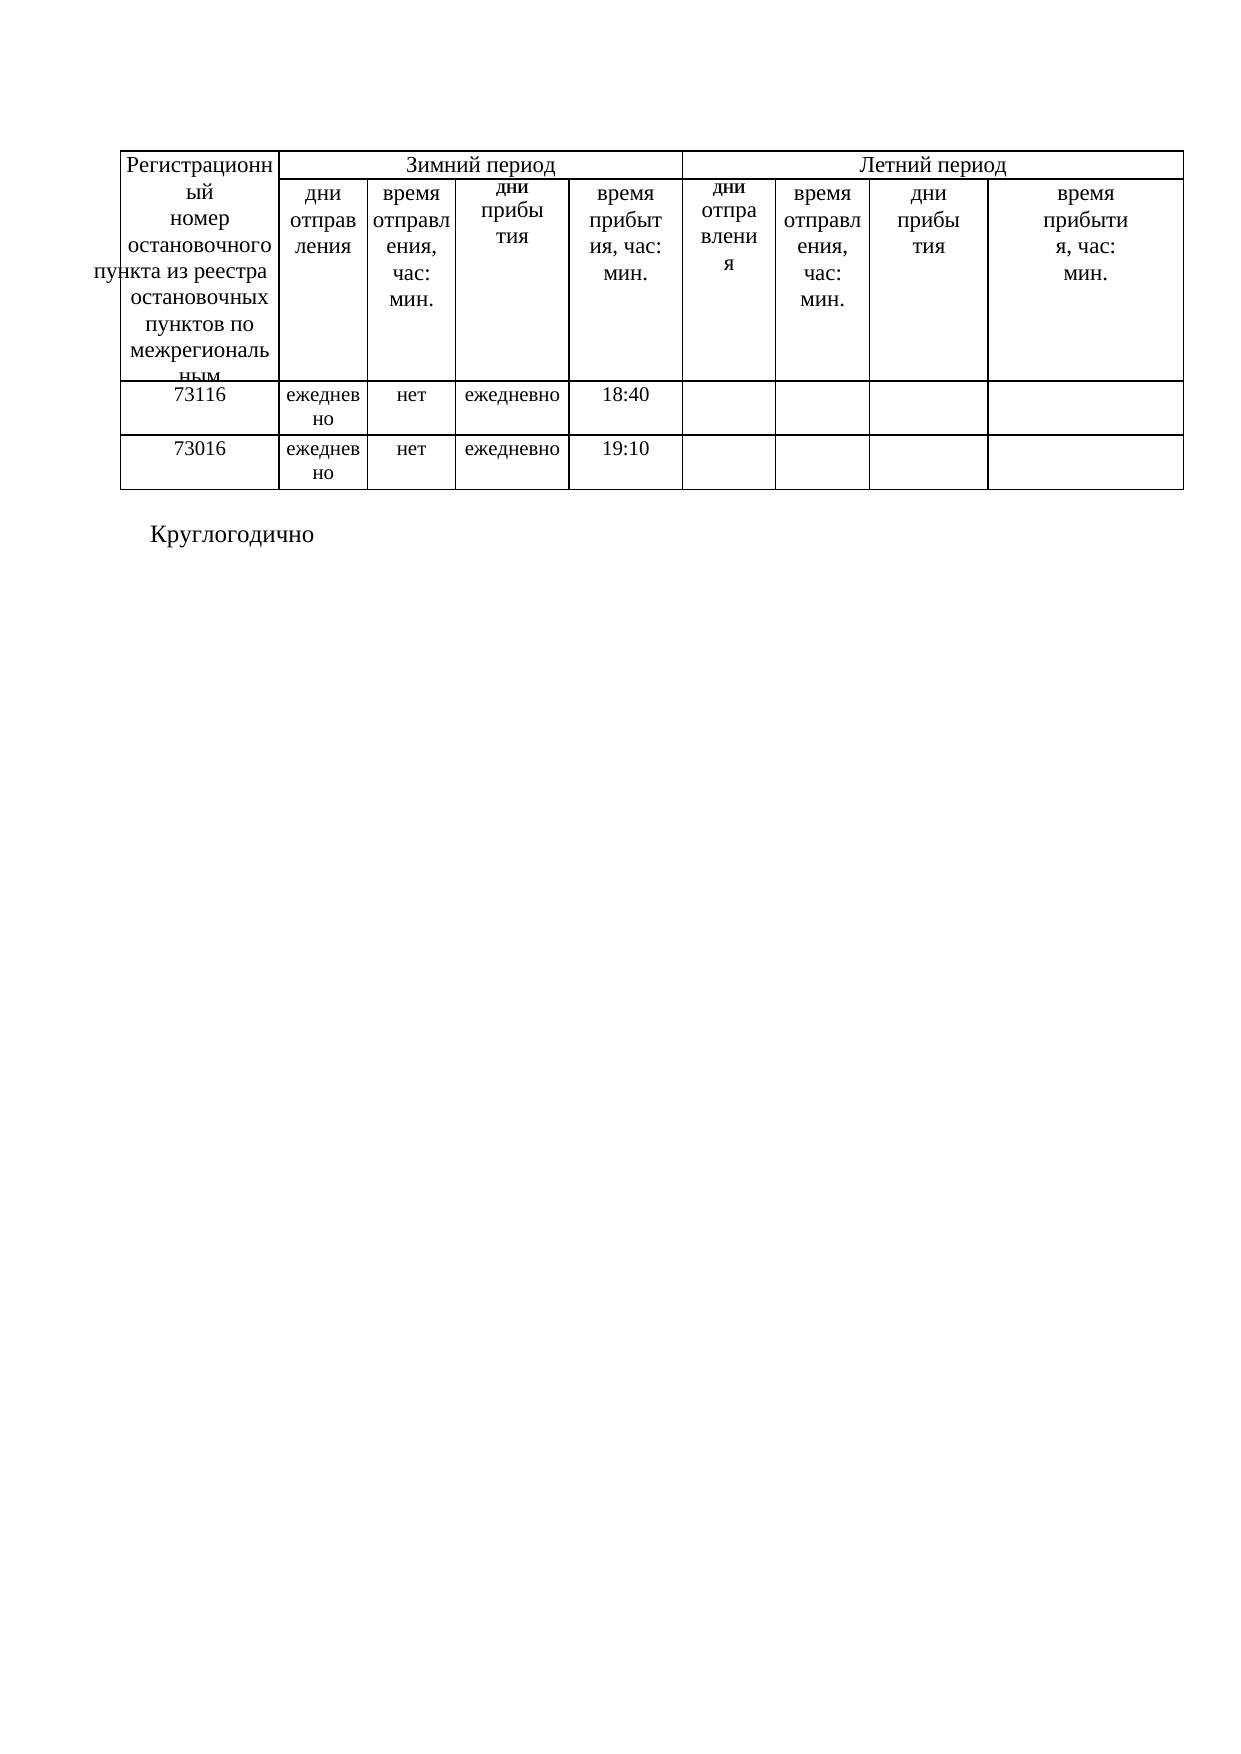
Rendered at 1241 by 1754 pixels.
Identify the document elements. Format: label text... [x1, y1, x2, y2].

table_cell ежедневно [456, 382, 568, 434]
table_cell [870, 382, 987, 434]
table_cell [776, 382, 869, 434]
table_cell ДНИ прибы тия [456, 180, 568, 380]
table_cell [683, 382, 775, 434]
table_cell 73016 [121, 436, 278, 489]
table_cell [776, 436, 869, 489]
table_header Летний период [683, 152, 1183, 178]
text Круглогодично [150, 519, 1090, 548]
table_cell [989, 382, 1183, 434]
table_cell нет [368, 382, 455, 434]
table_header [121, 152, 278, 380]
table_cell ежедневно [280, 436, 367, 489]
table_cell [989, 436, 1183, 489]
table_cell ДНИ отпра влени я [683, 180, 775, 380]
table_cell время отправл ения, час: мин. [776, 180, 869, 380]
table_cell ежедневно [280, 382, 367, 434]
table_cell время отправл ения, час: мин. [368, 180, 455, 380]
table_cell нет [368, 436, 455, 489]
table_cell 19:10 [570, 436, 682, 489]
table_cell 73116 [121, 382, 278, 434]
table_header Зимний период [280, 152, 682, 178]
table_cell 18:40 [570, 382, 682, 434]
table_cell дни прибы тия [870, 180, 987, 380]
table_cell время прибыт ия, час: мин. [570, 180, 682, 380]
table_cell дни отправ ления [280, 180, 367, 380]
table_cell ежедневно [456, 436, 568, 489]
table_cell [683, 436, 775, 489]
table_cell время прибыти я, час: мин. [989, 180, 1183, 380]
table_cell [870, 436, 987, 489]
